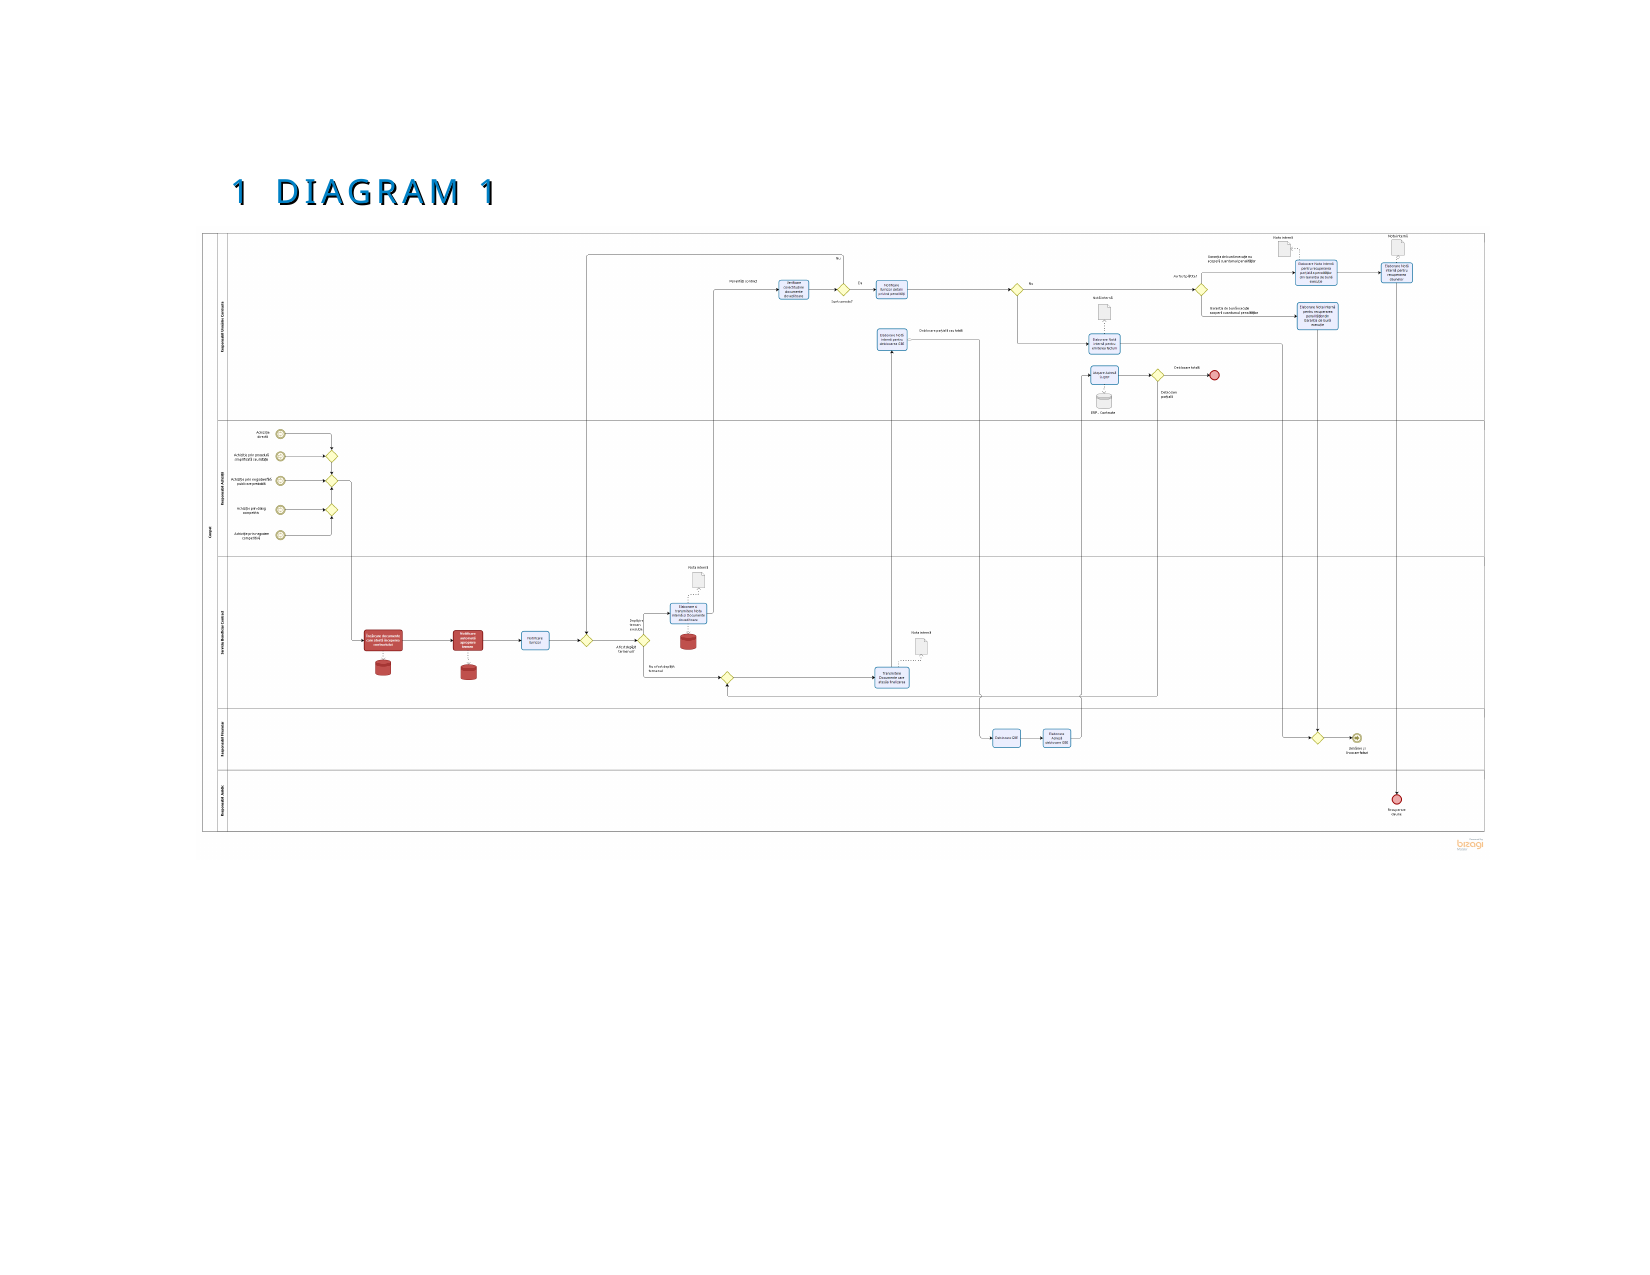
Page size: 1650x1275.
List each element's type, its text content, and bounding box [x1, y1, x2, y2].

subtitle Diagram 1 [230, 168, 1473, 214]
picture [196, 226, 1490, 860]
